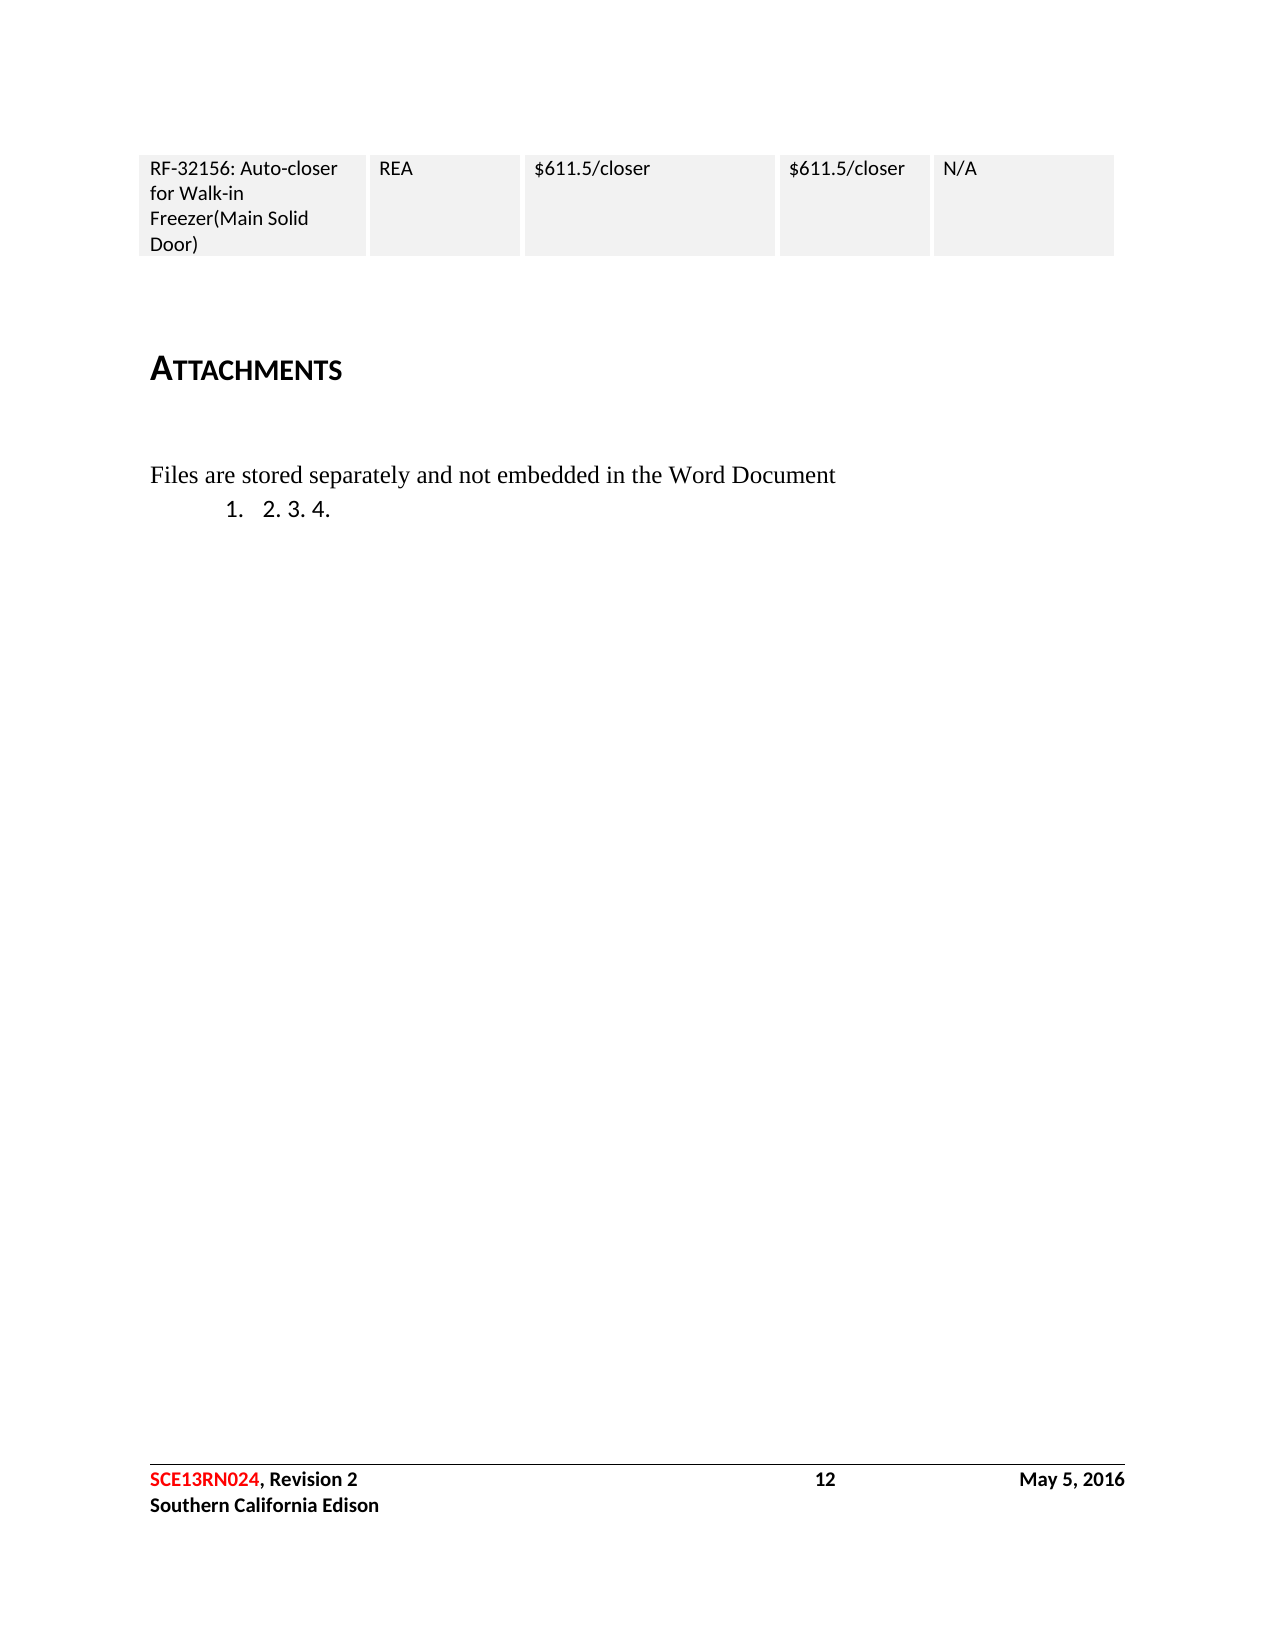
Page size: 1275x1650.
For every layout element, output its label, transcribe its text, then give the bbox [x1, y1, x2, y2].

table_cell N/A [934, 155, 1114, 256]
table_cell REA [370, 155, 520, 256]
table_cell $611.5/closer [780, 155, 930, 256]
list 2. 3. 4. [225, 493, 1125, 523]
subtitle Attachments [150, 344, 1125, 390]
text Files are stored separately and not embedded in the Word Document [150, 460, 1125, 489]
table_cell $611.5/closer [525, 155, 775, 256]
table_cell RF-32156: Auto-closer for Walk-in Freezer(Main Solid Door) [139, 155, 366, 256]
